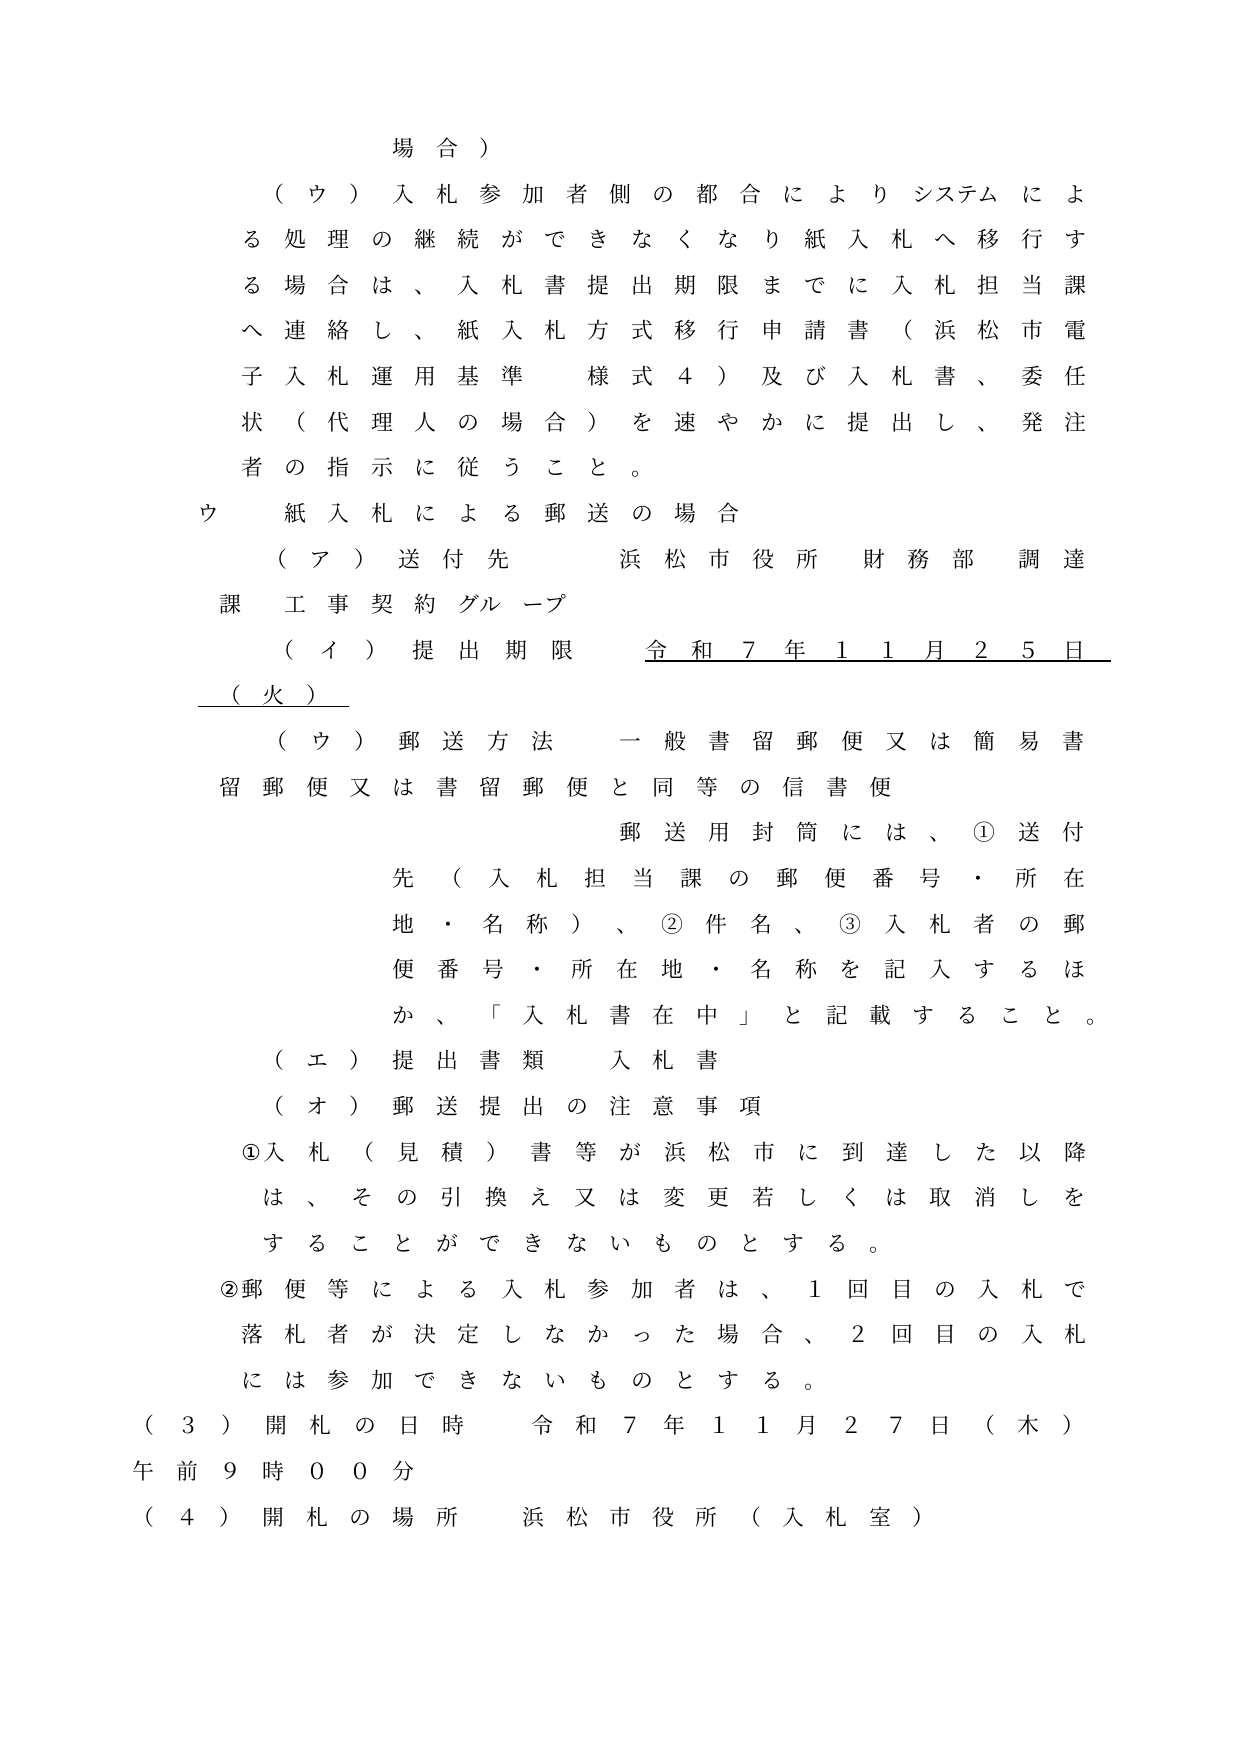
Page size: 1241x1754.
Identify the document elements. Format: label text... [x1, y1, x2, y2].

text （３）開札の日時 令和７年１１月２７日（木） 午前９時００分 [133, 1402, 1108, 1493]
text 郵送用封筒には、①送付先（入札担当課の郵便番号・所在地・名称）、②件名、③入札者の郵便番号・所在地・名称を記入するほか、「入札書在中」と記載すること。 [133, 808, 1108, 1037]
text （エ）提出書類 入札書 [133, 1037, 1108, 1082]
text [133, 124, 1108, 170]
text （オ）郵送提出の注意事項 [133, 1082, 1108, 1128]
text （イ）提出期限 令和７年１１月２５日（火） [133, 626, 1108, 717]
text （４）開札の場所 浜松市役所（入札室） [133, 1493, 1108, 1538]
text ウ 紙入札による郵送の場合 [177, 489, 1108, 535]
text （ア）送付先 浜松市役所 財務部 調達課 工事契約グループ [133, 535, 1108, 626]
text （ウ）入札参加者側の都合によりシステムによる処理の継続ができなくなり紙入札へ移行する場合は、入札書提出期限までに入札担当課へ連絡し、紙入札方式移行申請書（浜松市電子入札運用基準 様式４）及び入札書、委任状（代理人の場合）を速やかに提出し、発注者の指示に従うこと。 [133, 170, 1108, 489]
text ②郵便等による入札参加者は、１回目の入札で落札者が決定しなかった場合、２回目の入札には参加できないものとする。 [219, 1265, 1108, 1402]
text ①入札（見積）書等が浜松市に到達した以降は、その引換え又は変更若しくは取消しをすることができないものとする。 [219, 1128, 1108, 1265]
text （ウ）郵送方法 一般書留郵便又は簡易書留郵便又は書留郵便と同等の信書便 [133, 717, 1108, 808]
